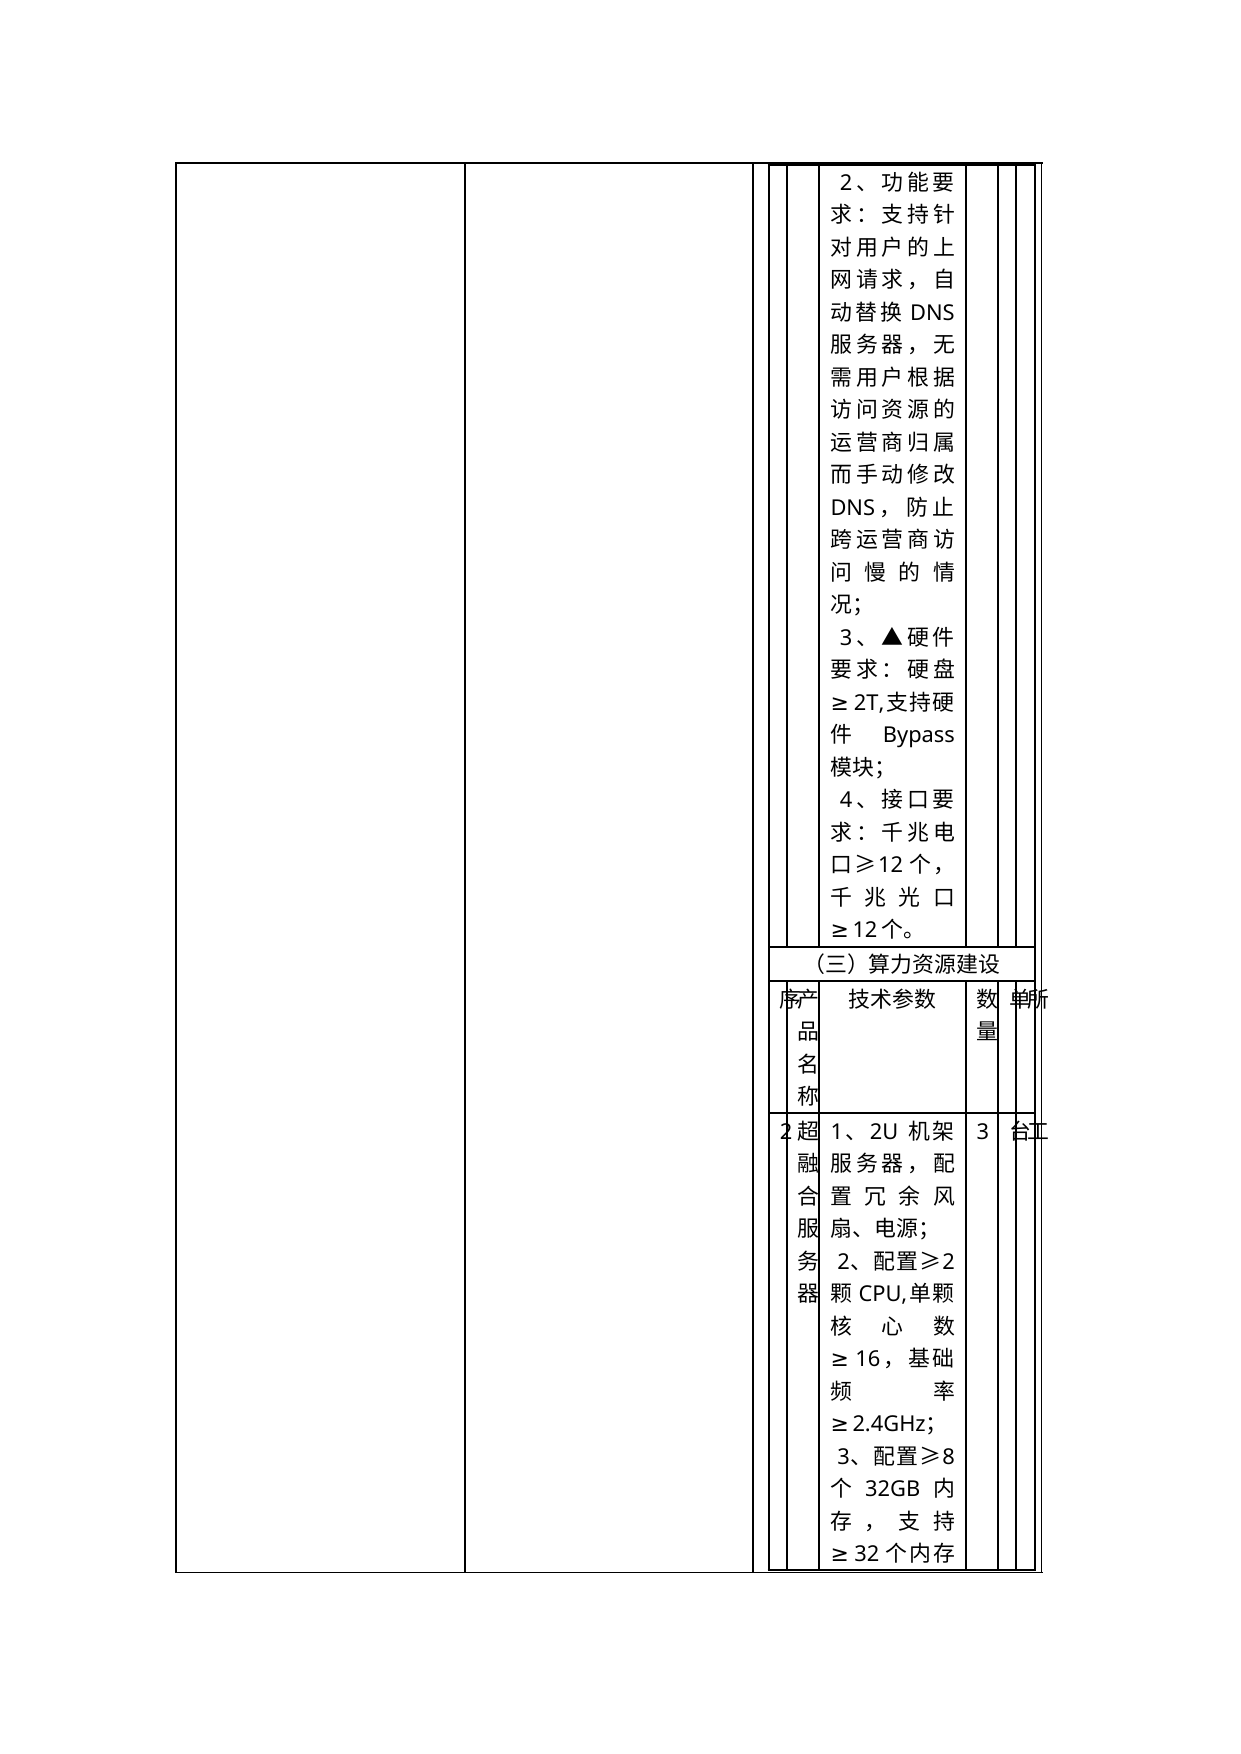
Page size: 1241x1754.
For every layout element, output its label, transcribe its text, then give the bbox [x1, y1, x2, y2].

table_cell [770, 166, 786, 946]
table_cell [999, 166, 1015, 946]
table_cell [788, 1114, 818, 1569]
table_cell [788, 166, 818, 946]
table_cell [967, 982, 997, 1112]
table_cell [999, 982, 1015, 1112]
table_cell [1036, 1139, 1041, 1571]
table_cell [993, 994, 997, 1007]
table_cell [999, 1114, 1015, 1569]
table_cell [1017, 1001, 1034, 1112]
table_cell [788, 982, 818, 1112]
table_cell [754, 164, 768, 1571]
table_cell [1017, 1114, 1034, 1569]
table_cell [1017, 982, 1034, 1003]
table_cell [1036, 164, 1041, 1007]
table_cell [466, 164, 752, 1571]
table_cell [770, 948, 1034, 980]
table_cell [770, 1114, 786, 1569]
table_cell [1017, 166, 1034, 946]
table_cell [1036, 998, 1041, 1123]
table_cell [967, 166, 997, 946]
table_cell [820, 166, 965, 946]
table_cell [967, 1114, 997, 1569]
table_cell [820, 1114, 965, 1569]
table_cell 1 [177, 164, 464, 1571]
table_cell [820, 982, 965, 1112]
table_cell [770, 982, 786, 1112]
